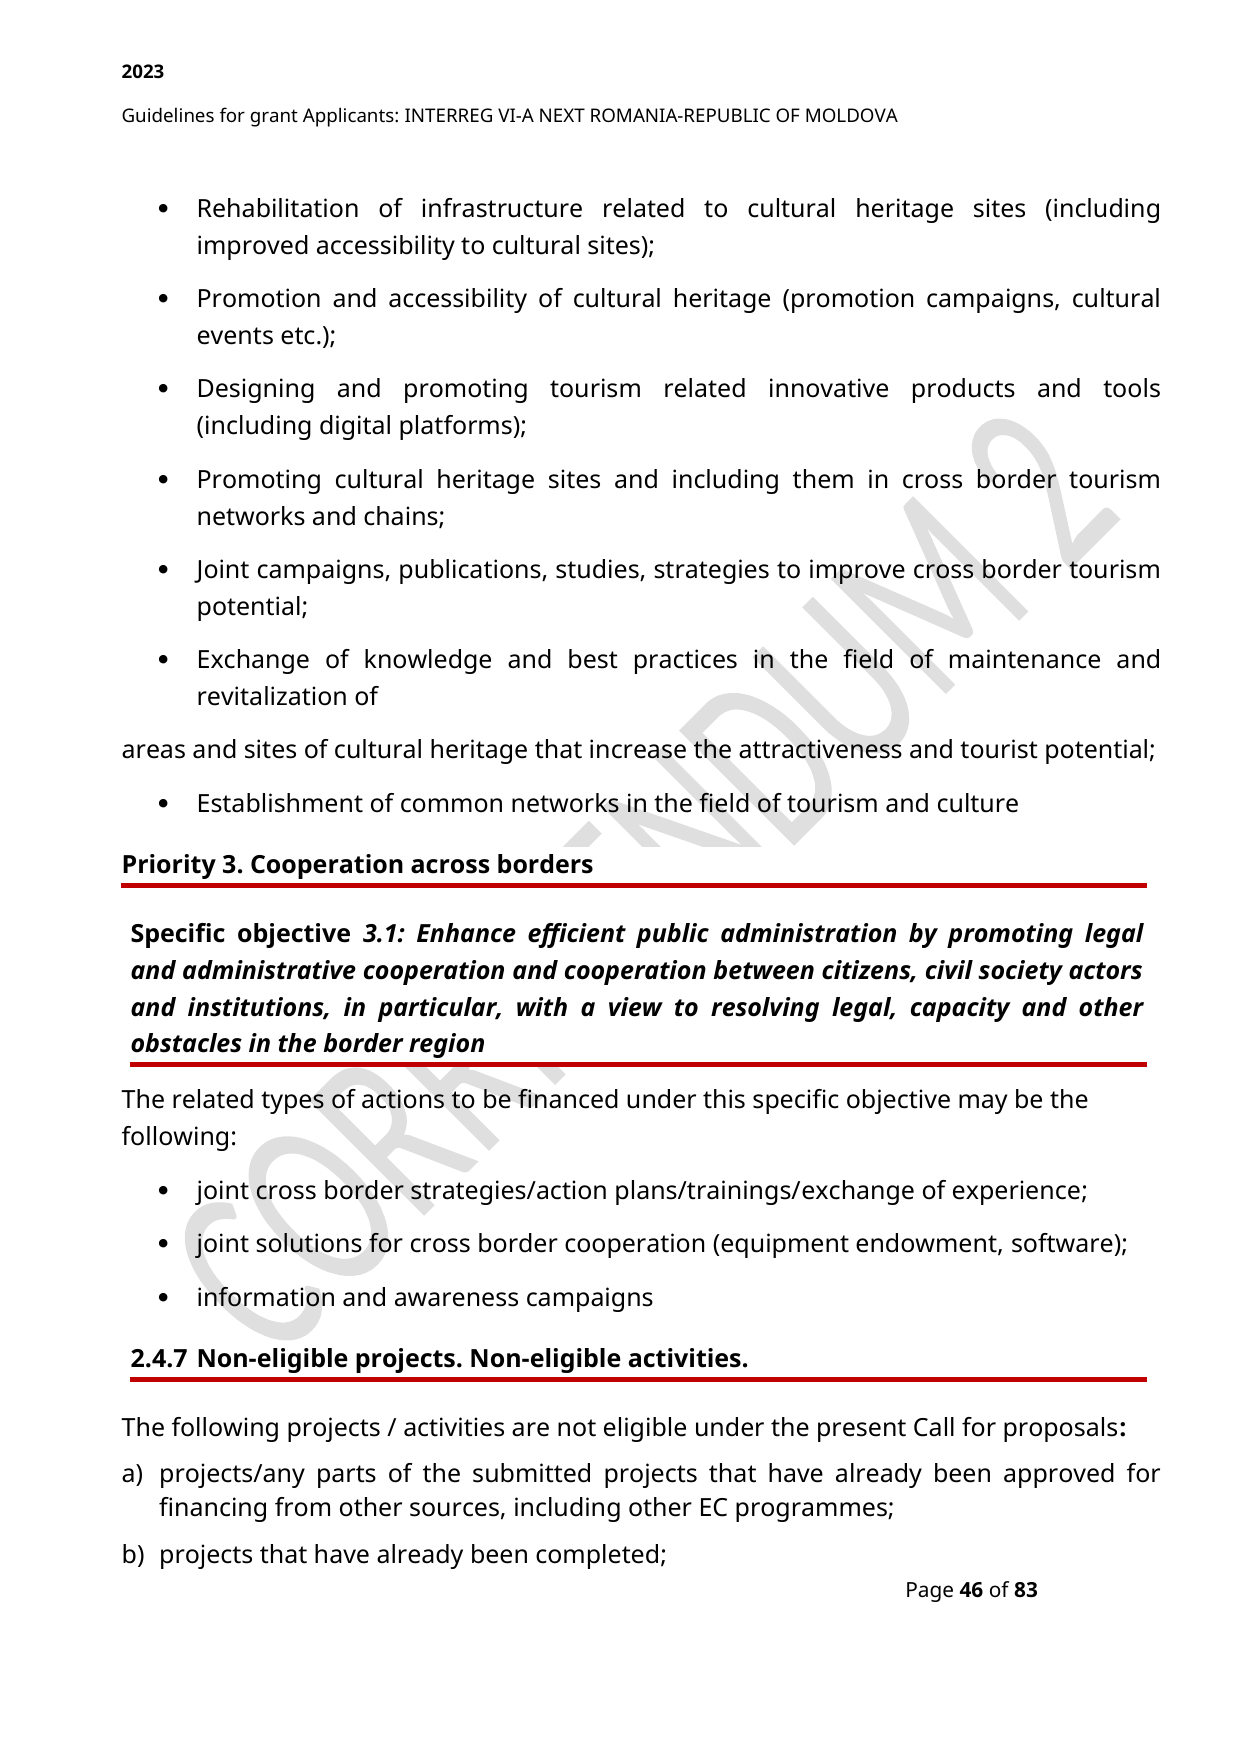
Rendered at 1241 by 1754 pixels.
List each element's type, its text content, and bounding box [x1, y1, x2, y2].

list Rehabilitation of infrastructure related to cultural heritage sites (including improved accessibility to cultural sites); [159, 191, 1162, 262]
text Priority 3. Cooperation across borders [121, 847, 1147, 883]
list Promotion and accessibility of cultural heritage (promotion campaigns, cultural events etc.); [159, 281, 1162, 352]
list joint cross border strategies/action plans/trainings/exchange of experience; [159, 1172, 1162, 1206]
list information and awareness campaigns [159, 1279, 1162, 1313]
list Promoting cultural heritage sites and including them in cross border tourism networks and chains; [159, 461, 1162, 532]
list Establishment of common networks in the field of tourism and culture [159, 785, 1162, 819]
list projects/any parts of the submitted projects that have already been approved for financing from other sources, including other EC programmes; [121, 1456, 1162, 1524]
text areas and sites of cultural heritage that increase the attractiveness and tourist potential; [121, 732, 1162, 766]
list projects that have already been completed; [121, 1537, 1162, 1571]
text Specific objective 3.1: Enhance efficient public administration by promoting legal and administrative cooperation and cooperation between citizens, civil society actors and institutions, in particular, with a view to resolving legal, capacity and other obstacles in the border region [130, 916, 1147, 1062]
text 2.4.7 Non-eligible projects. Non-eligible activities. [130, 1341, 1147, 1377]
text The related types of actions to be financed under this specific objective may be the following: [121, 1082, 1162, 1153]
text The following projects / activities are not eligible under the present Call for proposals: [121, 1409, 1162, 1443]
list Exchange of knowledge and best practices in the field of maintenance and revitalization of [159, 642, 1162, 713]
list Joint campaigns, publications, studies, strategies to improve cross border tourism potential; [159, 552, 1162, 622]
list joint solutions for cross border cooperation (equipment endowment, software); [159, 1226, 1162, 1260]
list Designing and promoting tourism related innovative products and tools (including digital platforms); [159, 371, 1162, 442]
